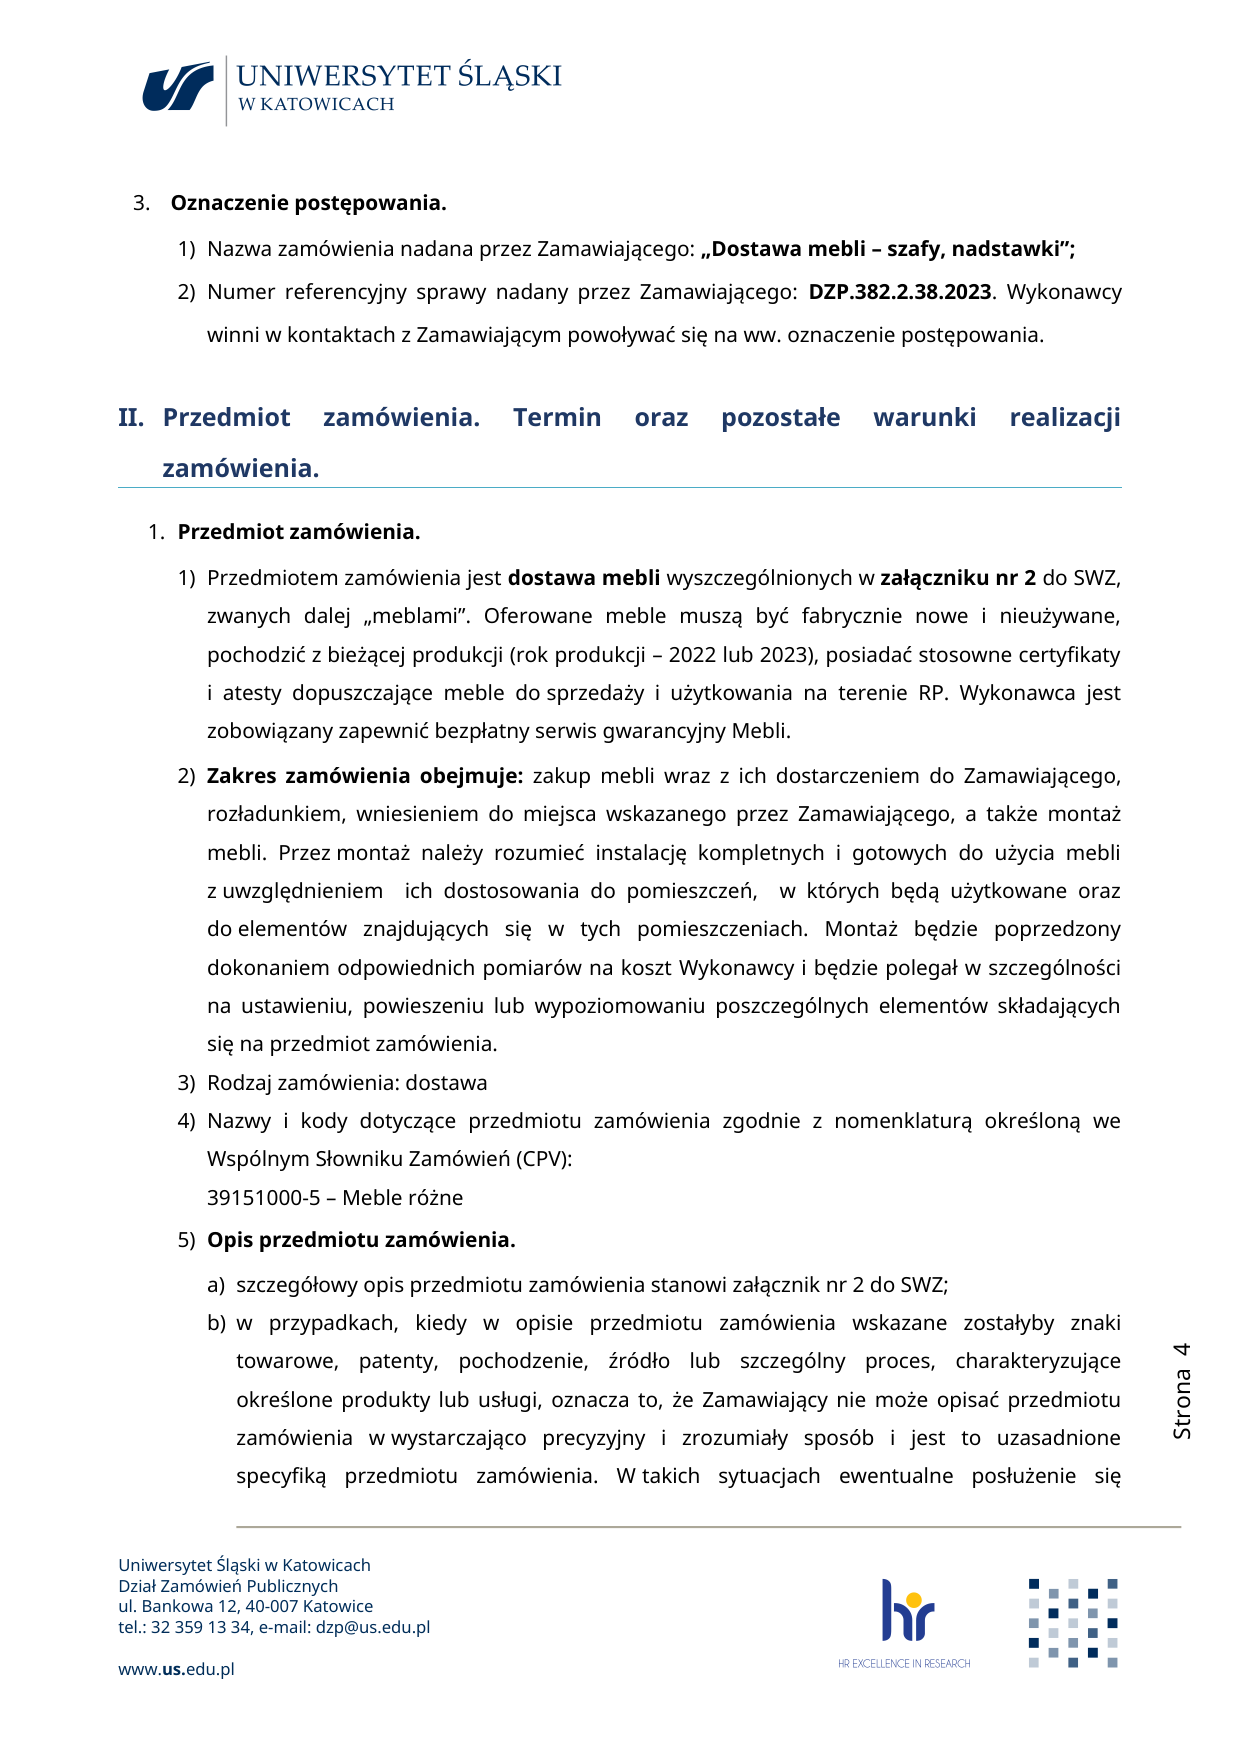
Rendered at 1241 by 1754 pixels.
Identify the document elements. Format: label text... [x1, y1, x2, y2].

subtitle szczegółowy opis przedmiotu zamówienia stanowi załącznik nr 2 do SWZ; [207, 1270, 1122, 1298]
subtitle Nazwa zamówienia nadana przez Zamawiającego: „Dostawa mebli – szafy, nadstawki”; [177, 234, 1122, 263]
list Nazwy i kody dotyczące przedmiotu zamówienia zgodnie z nomenklaturą określoną we Wspólnym Słowniku Zamówień (CPV): [177, 1106, 1122, 1173]
picture [770, 1529, 1147, 1697]
list Przedmiotem zamówienia jest dostawa mebli wyszczególnionych w załączniku nr 2 do SWZ, zwanych dalej „meblami”. Oferowane meble muszą być fabrycznie nowe i nieużywane, pochodzić z bieżącej produkcji (rok produkcji – 2022 lub 2023), posiadać stosowne certyfikaty i atesty dopuszczające meble do sprzedaży i użytkowania na terenie RP. Wykonawca jest zobowiązany zapewnić bezpłatny serwis gwarancyjny Mebli. [177, 563, 1122, 745]
subtitle Przedmiot zamówienia. [148, 517, 1122, 545]
picture [24, 0, 1241, 162]
text 39151000-5 – Meble różne [118, 1183, 1122, 1211]
list Opis przedmiotu zamówienia. [177, 1225, 1122, 1254]
subtitle Oznaczenie postępowania. [133, 188, 1122, 217]
list Zakres zamówienia obejmuje: zakup mebli wraz z ich dostarczeniem do Zamawiającego, rozładunkiem, wniesieniem do miejsca wskazanego przez Zamawiającego, a także montaż mebli. Przez montaż należy rozumieć instalację kompletnych i gotowych do użycia mebli z uwzględnieniem ich dostosowania do pomieszczeń, w których będą użytkowane oraz do elementów znajdujących się w tych pomieszczeniach. Montaż będzie poprzedzony dokonaniem odpowiednich pomiarów na koszt Wykonawcy i będzie polegał w szczególności na ustawieniu, powieszeniu lub wypoziomowaniu poszczególnych elementów składających się na przedmiot zamówienia. [177, 761, 1122, 1058]
subtitle Przedmiot zamówienia. Termin oraz pozostałe warunki realizacji zamówienia. [118, 400, 1122, 487]
picture [770, 1451, 1147, 1526]
subtitle Numer referencyjny sprawy nadany przez Zamawiającego: DZP.382.2.38.2023. Wykonawcy winni w kontaktach z Zamawiającym powoływać się na ww. oznaczenie postępowania. [177, 277, 1122, 348]
list Rodzaj zamówienia: dostawa [177, 1068, 1122, 1096]
